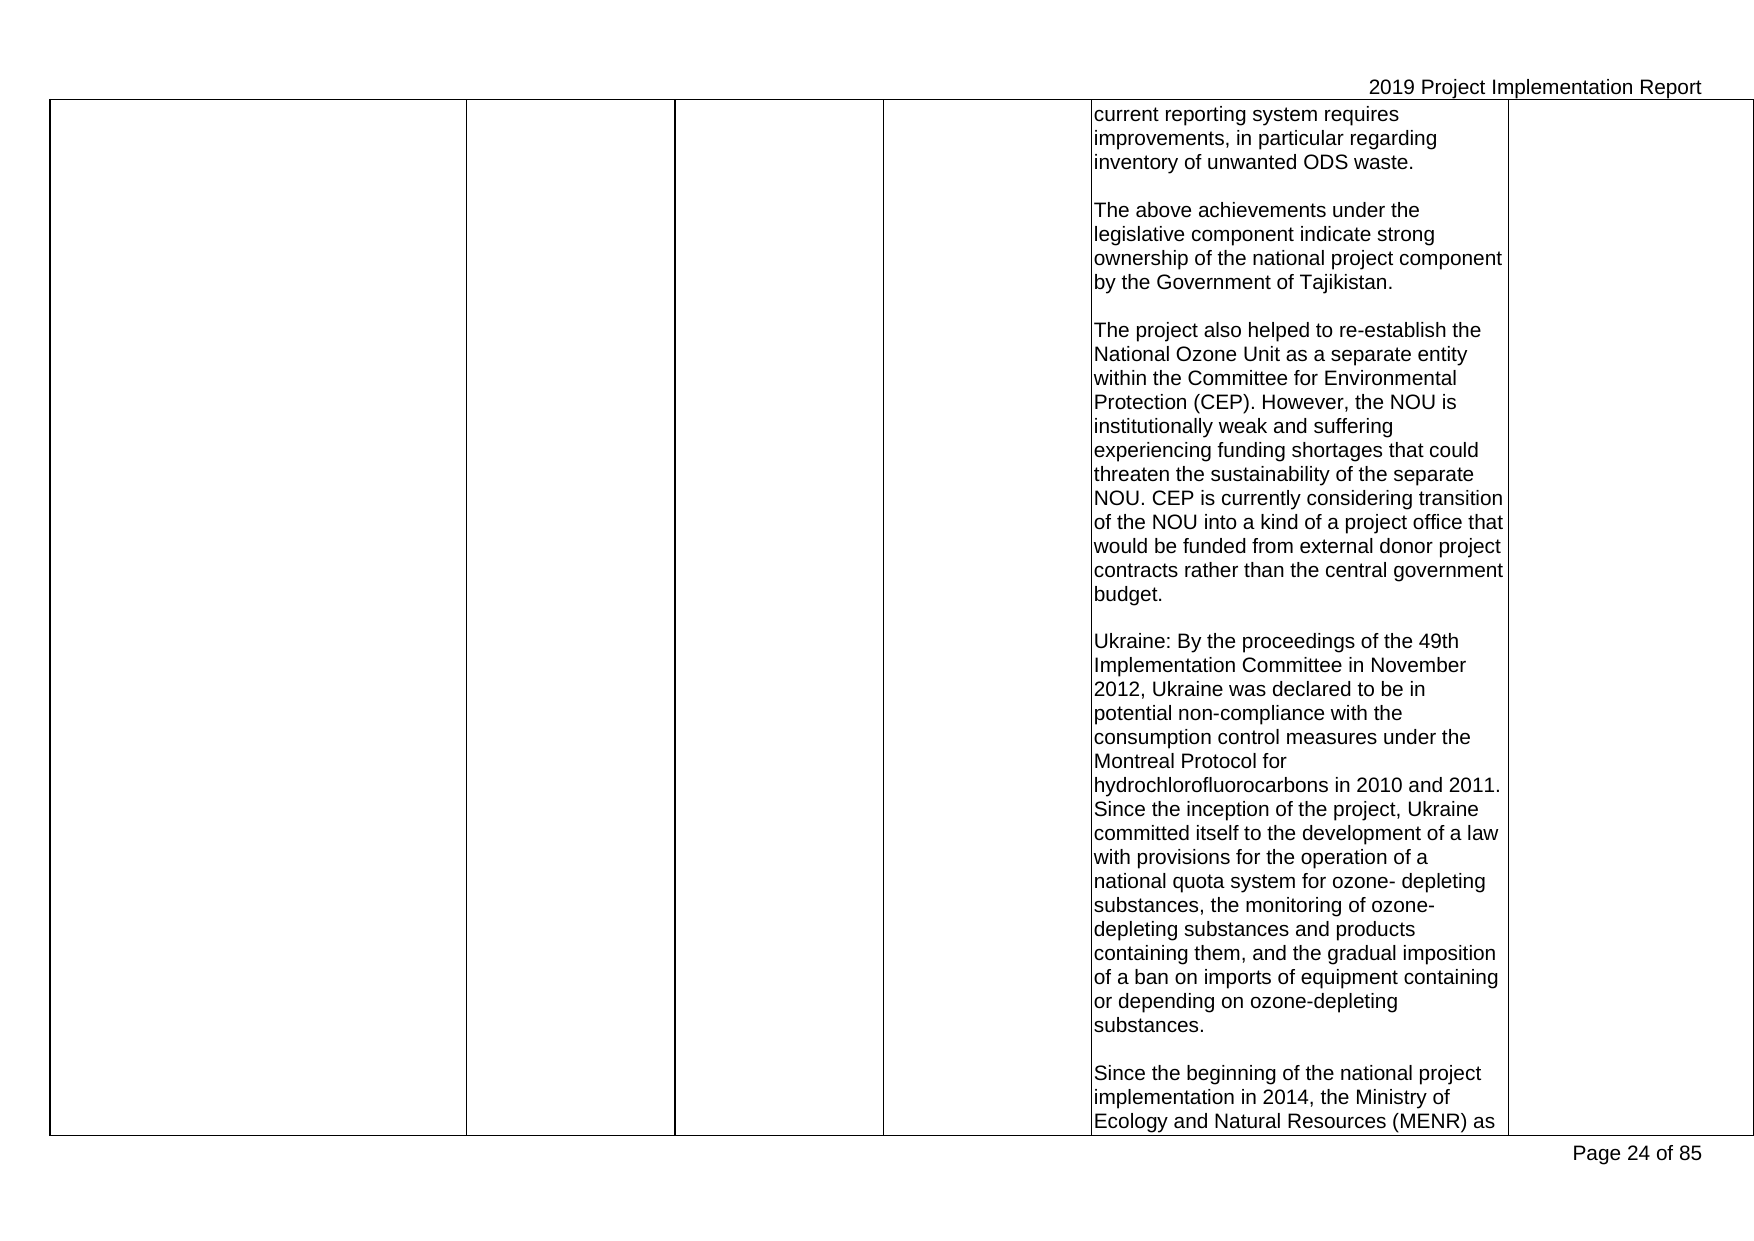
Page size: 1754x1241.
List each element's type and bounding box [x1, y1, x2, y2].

table_cell [467, 100, 674, 1134]
table_cell [676, 100, 883, 1134]
table_cell [884, 100, 1091, 1134]
table_cell [1092, 100, 1508, 1134]
table_cell [51, 100, 466, 1134]
table_cell [1509, 100, 1753, 1134]
